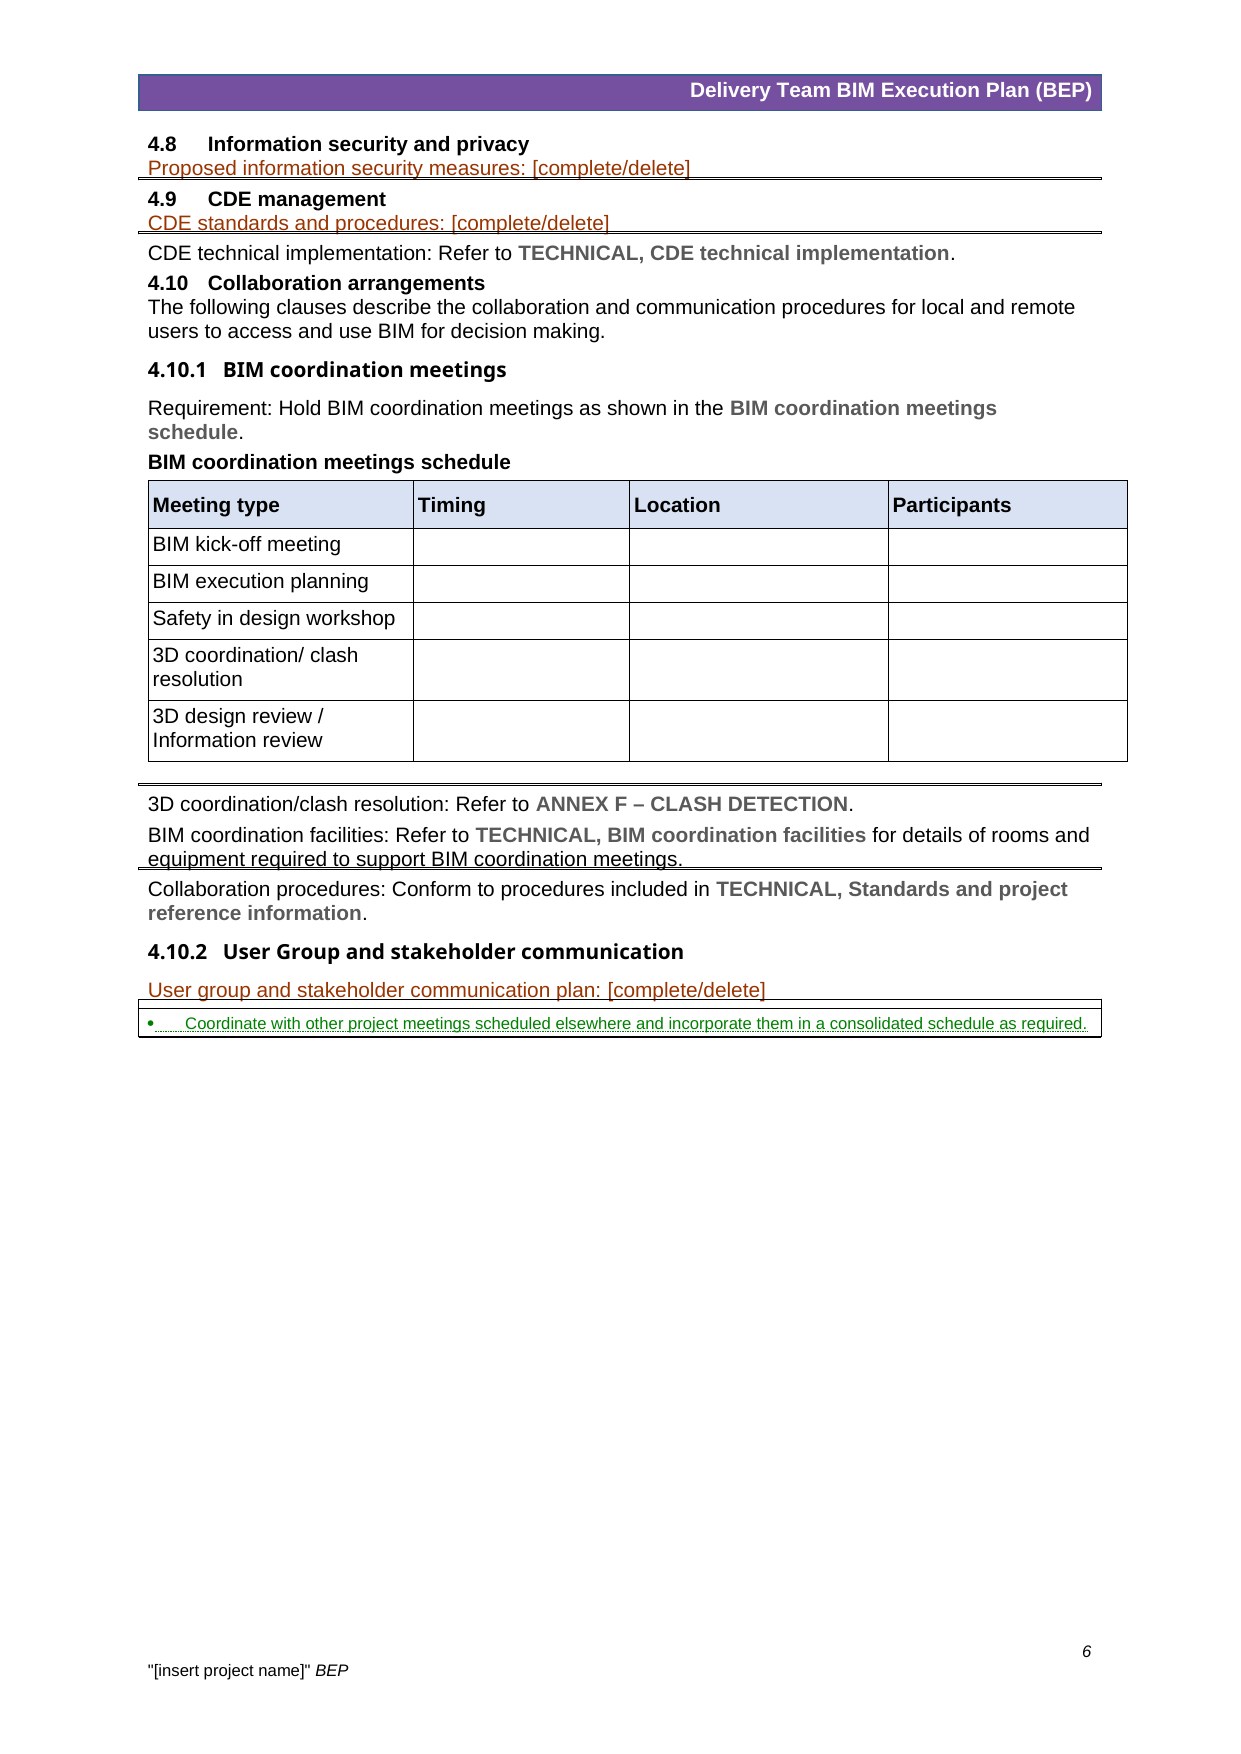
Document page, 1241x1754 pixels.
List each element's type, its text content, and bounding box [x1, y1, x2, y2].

subtitle Collaboration arrangements [148, 271, 1092, 295]
table_cell [889, 640, 1127, 700]
text BIM coordination meetings schedule [148, 450, 1092, 474]
table_cell Safety in design workshop [149, 603, 413, 639]
text The following clauses describe the collaboration and communication procedures for local and remote users to access and use BIM for decision making. [148, 295, 1092, 343]
table_cell BIM execution planning [149, 566, 413, 602]
table_cell BIM kick-off meeting [149, 529, 413, 565]
table_cell [414, 603, 629, 639]
text Requirement: Hold BIM coordination meetings as shown in the BIM coordination meetings schedule. [148, 396, 1092, 444]
table_header Meeting type [149, 481, 413, 528]
table_cell [630, 640, 888, 700]
table_cell [630, 566, 888, 602]
text 3D coordination/clash resolution: Refer to ANNEX F – CLASH DETECTION. [148, 792, 1092, 816]
table_cell 3D design review / Information review [149, 701, 413, 761]
text CDE technical implementation: Refer to TECHNICAL, CDE technical implementation. [148, 241, 1092, 264]
table_cell [414, 529, 629, 565]
table_header Participants [889, 481, 1127, 528]
text BIM coordination facilities: Refer to TECHNICAL, BIM coordination facilities for details of rooms and equipment required to support BIM coordination meetings. [148, 822, 1092, 867]
text Proposed information security measures: [148, 156, 1092, 177]
text Collaboration procedures: Conform to procedures included in TECHNICAL, Standards and project reference information. [148, 877, 1092, 924]
subtitle CDE management [148, 186, 1092, 210]
table_cell [630, 529, 888, 565]
subtitle User Group and stakeholder communication [148, 937, 1092, 966]
table_cell [414, 566, 629, 602]
table_cell [630, 701, 888, 761]
table_cell [630, 603, 888, 639]
table_cell 3D coordination/ clash resolution [149, 640, 413, 700]
table_cell [889, 529, 1127, 565]
text Meeting or workshop schedule including locations. Coordinate with other project meetings scheduled elsewhere and incorporate them in a consolidated schedule as required. [139, 1009, 1101, 1036]
table_cell [414, 640, 629, 700]
subtitle BIM coordination meetings [148, 355, 1092, 383]
text CDE standards and procedures: [148, 210, 1092, 231]
subtitle Information security and privacy [148, 132, 1092, 156]
table_cell [889, 566, 1127, 602]
table_cell [414, 701, 629, 761]
table_header Location [630, 481, 888, 528]
text User group and stakeholder communication plan: [148, 978, 1092, 999]
table_cell [889, 701, 1127, 761]
table_cell [889, 603, 1127, 639]
table_header Timing [414, 481, 629, 528]
